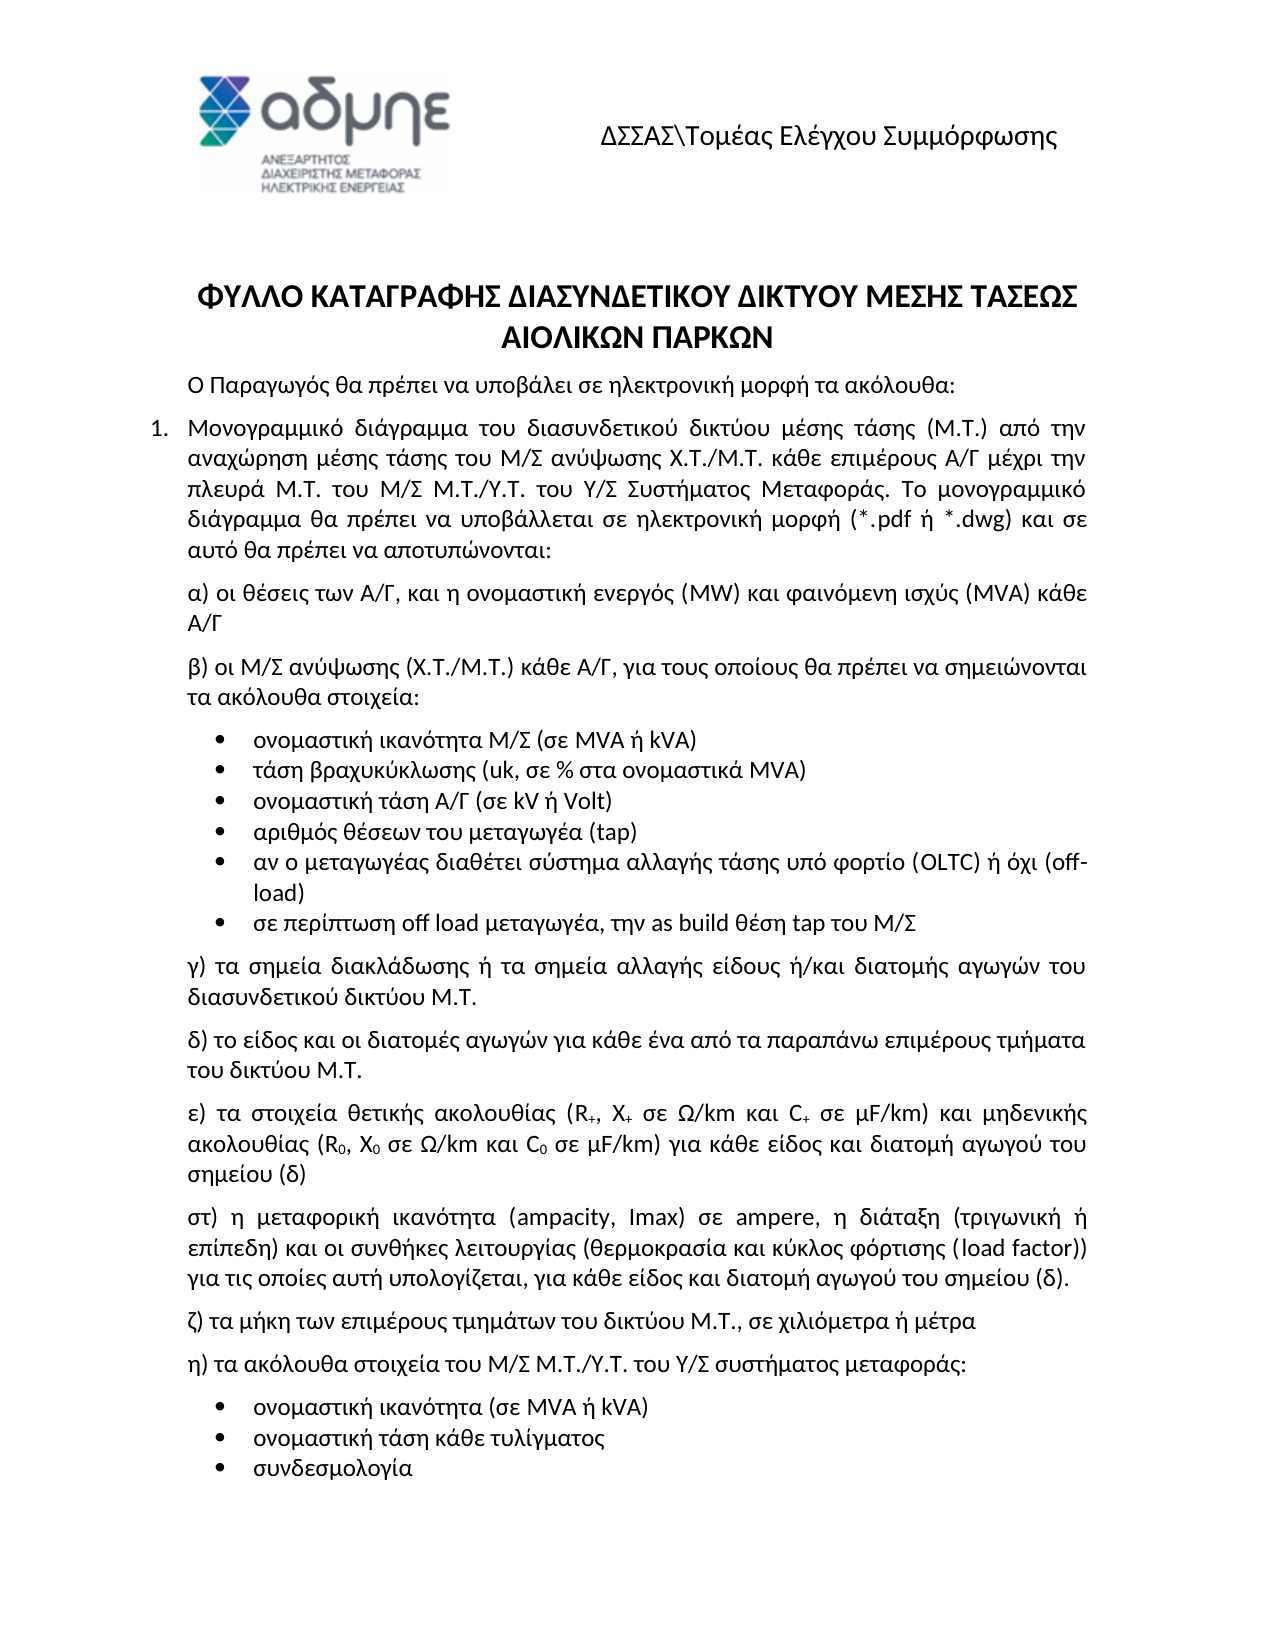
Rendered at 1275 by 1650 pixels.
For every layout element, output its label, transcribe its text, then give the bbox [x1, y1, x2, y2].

text β) οι Μ/Σ ανύψωσης (Χ.Τ./Μ.Τ.) κάθε Α/Γ, για τους οποίους θα πρέπει να σημειώνονται τα ακόλουθα στοιχεία: [187, 651, 1087, 712]
list αν ο μεταγωγέας διαθέτει σύστημα αλλαγής τάσης υπό φορτίο (OLTC) ή όχι (off-load) [216, 846, 1087, 907]
text ΦΥΛΛΟ ΚΑΤΑΓΡΑΦΗΣ ΔΙΑΣΥΝΔΕΤΙΚΟΥ ΔΙΚΤΥΟΥ ΜΕΣΗΣ ΤΑΣΕΩΣ ΑΙΟΛΙΚΩΝ ΠΑΡΚΩΝ [187, 275, 1087, 356]
list συνδεσμολογία [216, 1453, 1087, 1483]
list ονομαστική ικανότητα Μ/Σ (σε MVA ή kVA) [216, 724, 1087, 755]
text Ο Παραγωγός θα πρέπει να υποβάλει σε ηλεκτρονική μορφή τα ακόλουθα: [187, 369, 1087, 399]
list Μονογραμμικό διάγραμμα του διασυνδετικού δικτύου μέσης τάσης (Μ.Τ.) από την αναχώρηση μέσης τάσης του Μ/Σ ανύψωσης Χ.Τ./Μ.Τ. κάθε επιμέρους Α/Γ μέχρι την πλευρά Μ.Τ. του Μ/Σ Μ.Τ./Υ.Τ. του Υ/Σ Συστήματος Μεταφοράς. Το μονογραμμικό διάγραμμα θα πρέπει να υποβάλλεται σε ηλεκτρονική μορφή (*.pdf ή *.dwg) και σε αυτό θα πρέπει να αποτυπώνονται: [150, 412, 1087, 564]
list σε περίπτωση off load μεταγωγέα, την as build θέση tap του Μ/Σ [216, 907, 1087, 938]
list τάση βραχυκύκλωσης (uk, σε % στα ονομαστικά MVA) [216, 755, 1087, 785]
list ονομαστική τάση κάθε τυλίγματος [216, 1422, 1087, 1453]
text α) οι θέσεις των Α/Γ, και η ονομαστική ενεργός (MW) και φαινόμενη ισχύς (MVA) κάθε Α/Γ [187, 577, 1087, 638]
text ζ) τα μήκη των επιμέρους τμημάτων του δικτύου Μ.Τ., σε χιλιόμετρα ή μέτρα [187, 1306, 1087, 1336]
list ονομαστική ικανότητα (σε MVA ή kVA) [216, 1392, 1087, 1422]
text ε) τα στοιχεία θετικής ακολουθίας (R+, X+ σε Ω/km και C+ σε μF/km) και μηδενικής ακολουθίας (R0, X0 σε Ω/km και C0 σε μF/km) για κάθε είδος και διατομή αγωγού του σημείου (δ) [187, 1097, 1087, 1189]
text γ) τα σημεία διακλάδωσης ή τα σημεία αλλαγής είδους ή/και διατομής αγωγών του διασυνδετικού δικτύου Μ.Τ. [187, 950, 1087, 1011]
text η) τα ακόλουθα στοιχεία του Μ/Σ Μ.Τ./Υ.Τ. του Υ/Σ συστήματος μεταφοράς: [187, 1348, 1087, 1379]
picture [198, 75, 452, 194]
text στ) η μεταφορική ικανότητα (ampacity, Imax) σε ampere, η διάταξη (τριγωνική ή επίπεδη) και οι συνθήκες λειτουργίας (θερμοκρασία και κύκλος φόρτισης (load factor)) για τις οποίες αυτή υπολογίζεται, για κάθε είδος και διατομή αγωγού του σημείου (δ). [187, 1201, 1087, 1293]
text δ) το είδος και οι διατομές αγωγών για κάθε ένα από τα παραπάνω επιμέρους τμήματα του δικτύου Μ.Τ. [187, 1024, 1087, 1085]
list ονομαστική τάση Α/Γ (σε kV ή Volt) [216, 785, 1087, 816]
list αριθμός θέσεων του μεταγωγέα (tap) [216, 816, 1087, 846]
